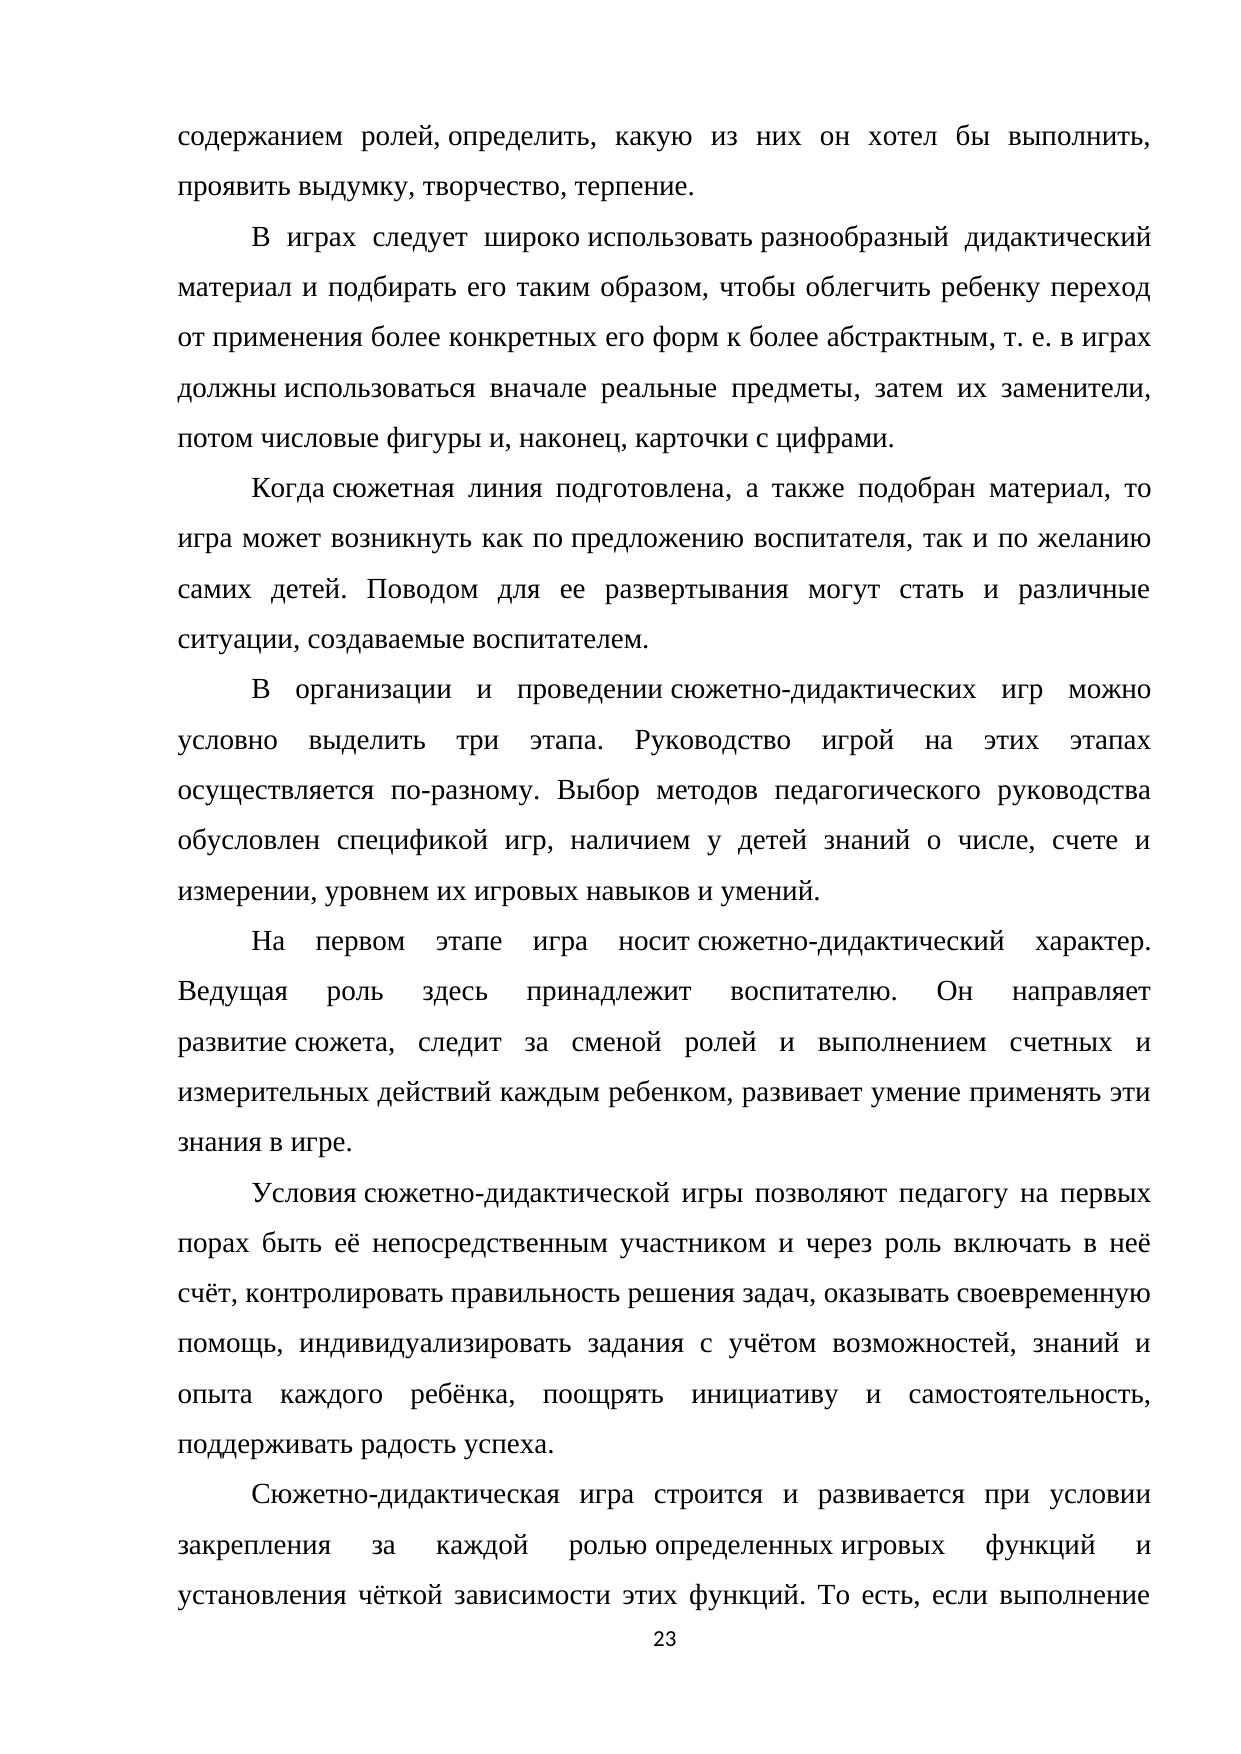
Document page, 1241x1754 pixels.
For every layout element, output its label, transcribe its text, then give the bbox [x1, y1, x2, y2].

text В организации и проведении сюжетно-дидактических игр можно условно выделить три этапа. Руководство игрой на этих этапах осуществляется по-разному. Выбор методов педагогического руководства обусловлен спецификой игр, наличием у детей знаний о числе, счете и измерении, уровнем их игровых навыков и умений. [177, 672, 1152, 906]
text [177, 118, 1152, 202]
text Когда сюжетная линия подготовлена, а также подобран материал, то игра может возникнуть как по предложению воспитателя, так и по желанию самих детей. Поводом для ее развертывания могут стать и различные ситуации, создаваемые воспитателем. [177, 470, 1152, 655]
text В играх следует широко использовать разнообразный дидактический материал и подбирать его таким образом, чтобы облегчить ребенку переход от применения более конкретных его форм к более абстрактным, т. е. в играх должны использоваться вначале реальные предметы, затем их заменители, потом числовые фигуры и, наконец, карточки с цифрами. [177, 219, 1152, 453]
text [177, 1477, 1152, 1611]
text Условия сюжетно-дидактической игры позволяют педагогу на первых порах быть её непосредственным участником и через роль включать в неё счёт, контролировать правильность решения задач, оказывать своевременную помощь, индивидуализировать задания с учётом возможностей, знаний и опыта каждого ребёнка, поощрять инициативу и самостоятельность, поддерживать радость успеха. [177, 1175, 1152, 1460]
text На первом этапе игра носит сюжетно-дидактический характер. Ведущая роль здесь принадлежит воспитателю. Он направляет развитие сюжета, следит за сменой ролей и выполнением счетных и измерительных действий каждым ребенком, развивает умение применять эти знания в игре. [177, 923, 1152, 1158]
